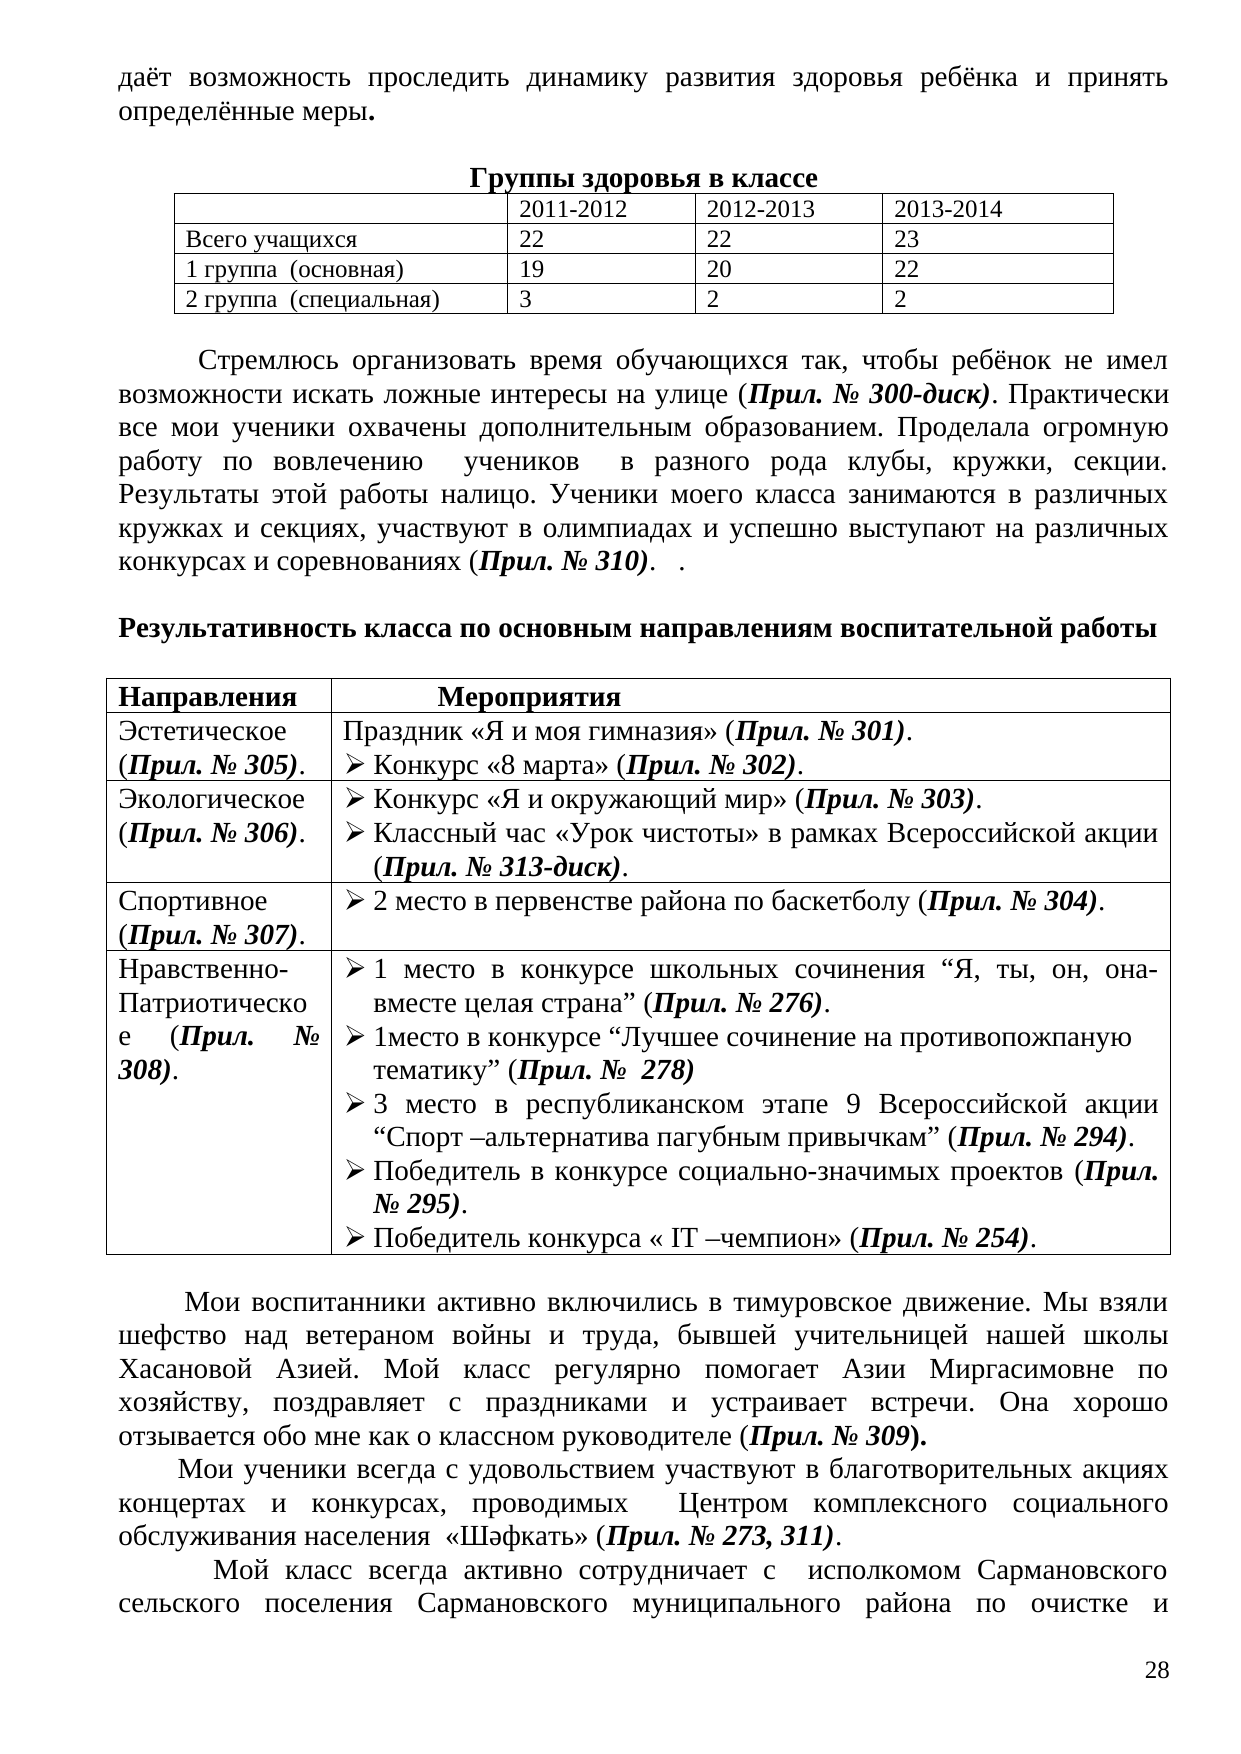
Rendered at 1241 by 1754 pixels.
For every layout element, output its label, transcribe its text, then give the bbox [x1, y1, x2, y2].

table_cell 2 группа (специальная) [175, 284, 507, 312]
table_cell 2 место в первенстве района по баскетболу (Прил. № 304). [332, 883, 1170, 950]
text Результативность класса по основным направлениям воспитательной работы [118, 611, 1169, 644]
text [118, 59, 1169, 126]
table_cell Всего учащихся [175, 224, 507, 253]
table_cell 2 [883, 284, 1113, 312]
table_header Мероприятия [332, 679, 1170, 712]
table_cell 22 [508, 224, 695, 253]
table_cell Экологическое (Прил. № 306). [107, 781, 331, 882]
text Группы здоровья в классе [118, 160, 1169, 193]
table_cell 2 [696, 284, 882, 312]
table_cell 1 место в конкурсе школьных сочинения “Я, ты, он, она-вместе целая страна” (Прил. № 276). 1место в конкурсе “Лучшее сочинение на противопожпаную тематику” (Прил. № 278) 3 место в республиканском этапе 9 Всероссийской акции “Спорт –альтернатива пагубным привычкам” (Прил. № 294). Победитель в конкурсе социально-значимых проектов (Прил. № 295). Победитель конкурса « IT –чемпион» (Прил. № 254). [332, 951, 1170, 1254]
table_cell Праздник «Я и моя гимназия» (Прил. № 301). Конкурс «8 марта» (Прил. № 302). [332, 713, 1170, 780]
table_header 2013-2014 [883, 194, 1113, 223]
table_cell 1 группа (основная) [175, 254, 507, 283]
table_cell Нравственно- Патриотическое (Прил. № 308). [107, 951, 331, 1254]
table_cell Конкурс «Я и окружающий мир» (Прил. № 303). Классный час «Урок чистоты» в рамках Всероссийской акции (Прил. № 313-диск). [332, 781, 1170, 882]
table_cell 20 [696, 254, 882, 283]
table_cell Спортивное (Прил. № 307). [107, 883, 331, 950]
table_cell Эстетическое (Прил. № 305). [107, 713, 331, 780]
table_cell 3 [508, 284, 695, 312]
text Мои воспитанники активно включились в тимуровское движение. Мы взяли шефство над ветераном войны и труда, бывшей учительницей нашей школы Хасановой Азией. Мой класс регулярно помогает Азии Миргасимовне по хозяйству, поздравляет с праздниками и устраивает встречи. Она хорошо отзывается обо мне как о классном руководителе (Прил. № 309). [118, 1284, 1169, 1451]
text Стремлюсь организовать время обучающихся так, чтобы ребёнок не имел возможности искать ложные интересы на улице (Прил. № 300-диск). Практически все мои ученики охвачены дополнительным образованием. Проделала огромную работу по вовлечению учеников в разного рода клубы, кружки, секции. Результаты этой работы налицо. Ученики моего класса занимаются в различных кружках и секциях, участвуют в олимпиадах и успешно выступают на различных конкурсах и соревнованиях (Прил. № 310). . [118, 342, 1169, 577]
table_cell 22 [696, 224, 882, 253]
table_header 2011-2012 [508, 194, 695, 223]
text Мои ученики всегда с удовольствием участвуют в благотворительных акциях концертах и конкурсах, проводимых Центром комплексного социального обслуживания населения «Шәфкать» (Прил. № 273, 311). [118, 1451, 1169, 1552]
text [118, 1552, 1169, 1619]
table_cell 22 [883, 254, 1113, 283]
table_header Направления [107, 679, 331, 712]
table_cell 19 [508, 254, 695, 283]
table_header 2012-2013 [696, 194, 882, 223]
table_header [175, 194, 507, 223]
table_cell 23 [883, 224, 1113, 253]
